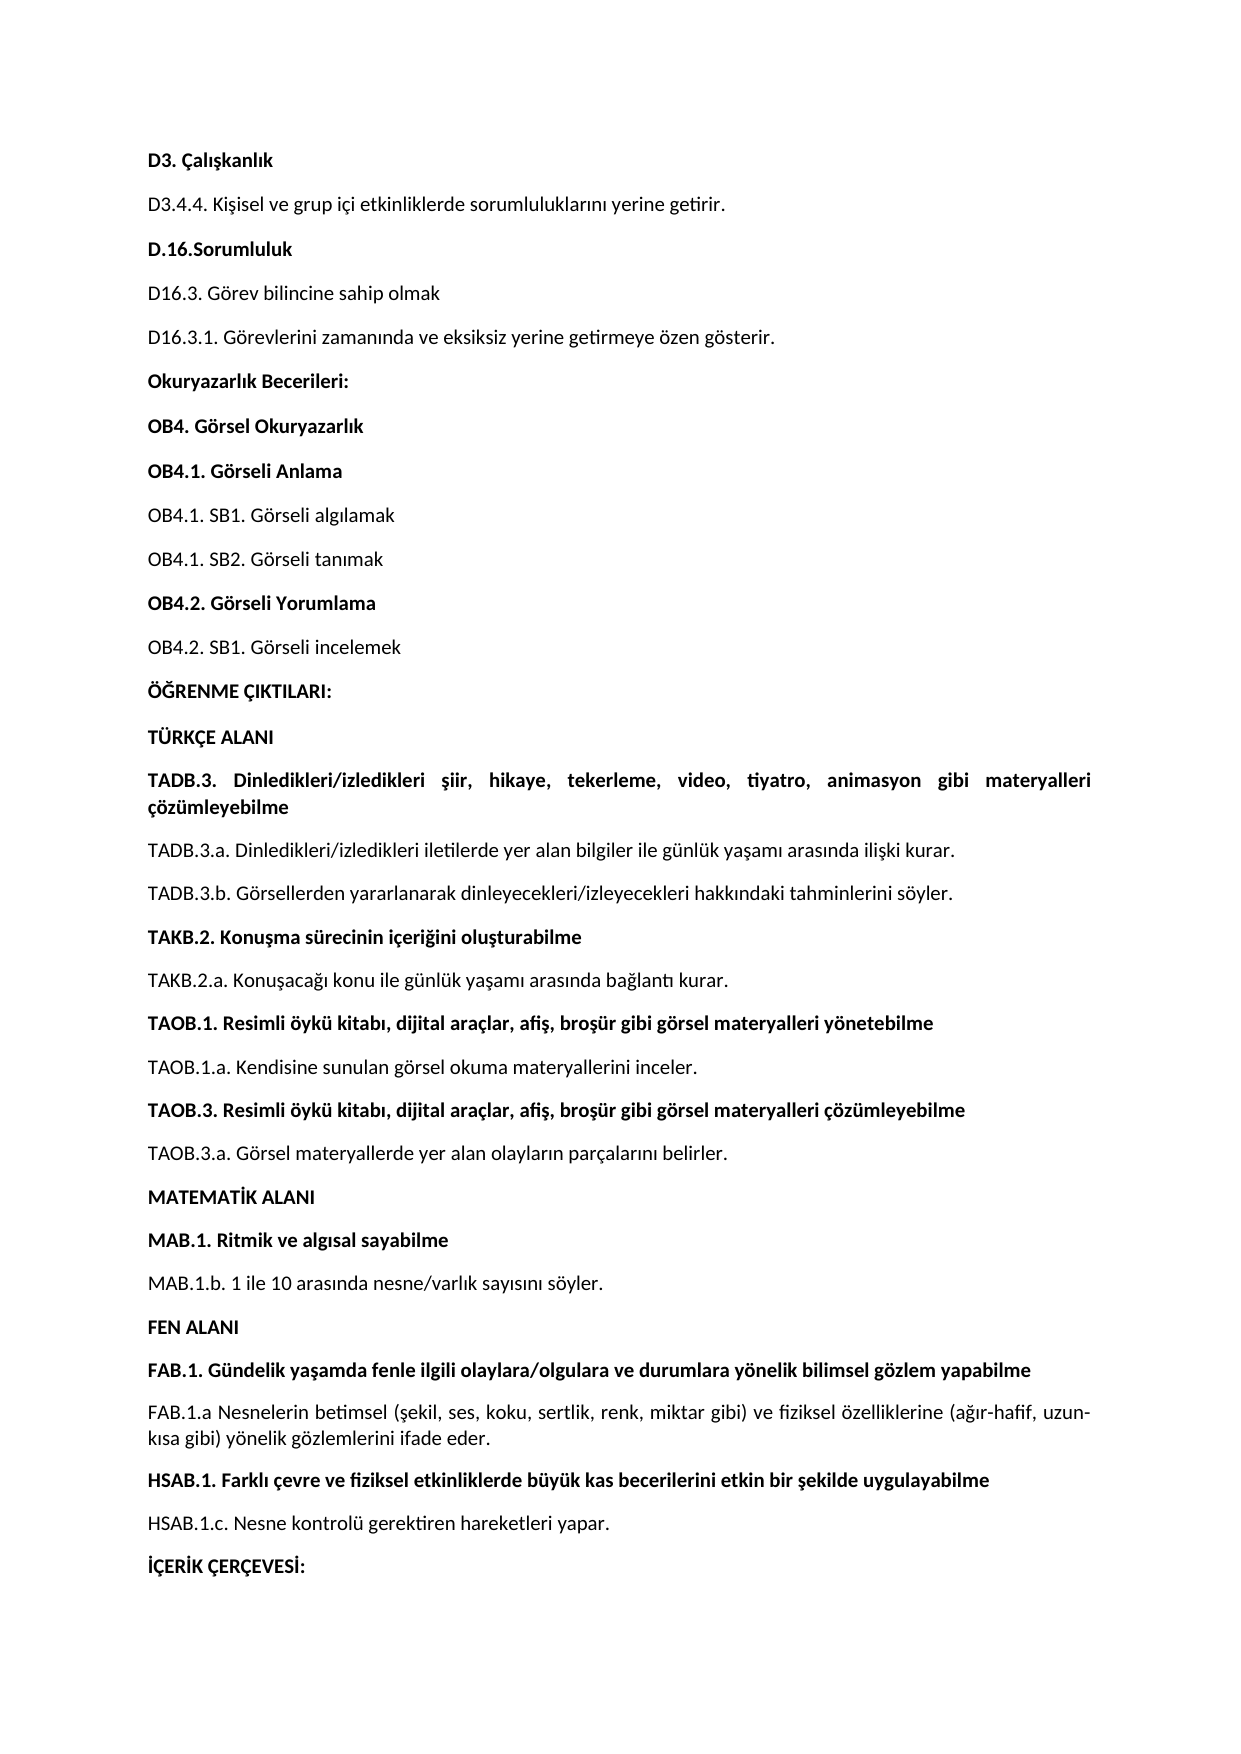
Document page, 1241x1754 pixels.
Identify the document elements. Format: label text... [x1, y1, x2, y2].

text MATEMATİK ALANI [148, 1184, 1093, 1209]
text TAOB.3.a. Görsel materyallerde yer alan olayların parçalarını belirler. [148, 1141, 1093, 1166]
text HSAB.1.c. Nesne kontrolü gerektiren hareketleri yapar. [148, 1510, 1093, 1536]
text OB4.1. Görseli Anlama [148, 458, 1093, 483]
text FAB.1.a Nesnelerin betimsel (şekil, ses, koku, sertlik, renk, miktar gibi) ve fiziksel özelliklerine (ağır-hafif, uzun-kısa gibi) yönelik gözlemlerini ifade eder. [148, 1399, 1093, 1450]
text MAB.1. Ritmik ve algısal sayabilme [148, 1227, 1093, 1253]
text ÖĞRENME ÇIKTILARI: [148, 678, 1093, 703]
text OB4. Görsel Okuryazarlık [148, 414, 1093, 439]
text OB4.2. Görseli Yorumlama [148, 590, 1093, 615]
text FAB.1. Gündelik yaşamda fenle ilgili olaylara/olgulara ve durumlara yönelik bilimsel gözlem yapabilme [148, 1357, 1093, 1383]
text TAOB.3. Resimli öykü kitabı, dijital araçlar, afiş, broşür gibi görsel materyalleri çözümleyebilme [148, 1097, 1093, 1123]
text TADB.3.a. Dinledikleri/izledikleri iletilerde yer alan bilgiler ile günlük yaşamı arasında ilişki kurar. [148, 837, 1093, 863]
text HSAB.1. Farklı çevre ve fiziksel etkinliklerde büyük kas becerilerini etkin bir şekilde uygulayabilme [148, 1467, 1093, 1492]
text D3. Çalışkanlık [148, 148, 1093, 173]
text TAKB.2. Konuşma sürecinin içeriğini oluşturabilme [148, 924, 1093, 949]
text TAOB.1.a. Kendisine sunulan görsel okuma materyallerini inceler. [148, 1054, 1093, 1079]
text OB4.1. SB1. Görseli algılamak [148, 502, 1093, 527]
text TAKB.2.a. Konuşacağı konu ile günlük yaşamı arasında bağlantı kurar. [148, 967, 1093, 993]
text Okuryazarlık Becerileri: [148, 368, 1093, 393]
text D16.3. Görev bilincine sahip olmak [148, 280, 1093, 305]
text TÜRKÇE ALANI [148, 724, 1093, 749]
text MAB.1.b. 1 ile 10 arasında nesne/varlık sayısını söyler. [148, 1271, 1093, 1296]
text OB4.2. SB1. Görseli incelemek [148, 634, 1093, 659]
text TADB.3. Dinledikleri/izledikleri şiir, hikaye, tekerleme, video, tiyatro, animasyon gibi materyalleri çözümleyebilme [148, 767, 1093, 819]
text D16.3.1. Görevlerini zamanında ve eksiksiz yerine getirmeye özen gösterir. [148, 324, 1093, 349]
text TAOB.1. Resimli öykü kitabı, dijital araçlar, afiş, broşür gibi görsel materyalleri yönetebilme [148, 1011, 1093, 1036]
text D3.4.4. Kişisel ve grup içi etkinliklerde sorumluluklarını yerine getirir. [148, 192, 1093, 217]
text D.16.Sorumluluk [148, 236, 1093, 261]
text TADB.3.b. Görsellerden yararlanarak dinleyecekleri/izleyecekleri hakkındaki tahminlerini söyler. [148, 881, 1093, 906]
text FEN ALANI [148, 1314, 1093, 1339]
text İÇERİK ÇERÇEVESİ: [148, 1553, 1093, 1579]
text OB4.1. SB2. Görseli tanımak [148, 546, 1093, 571]
